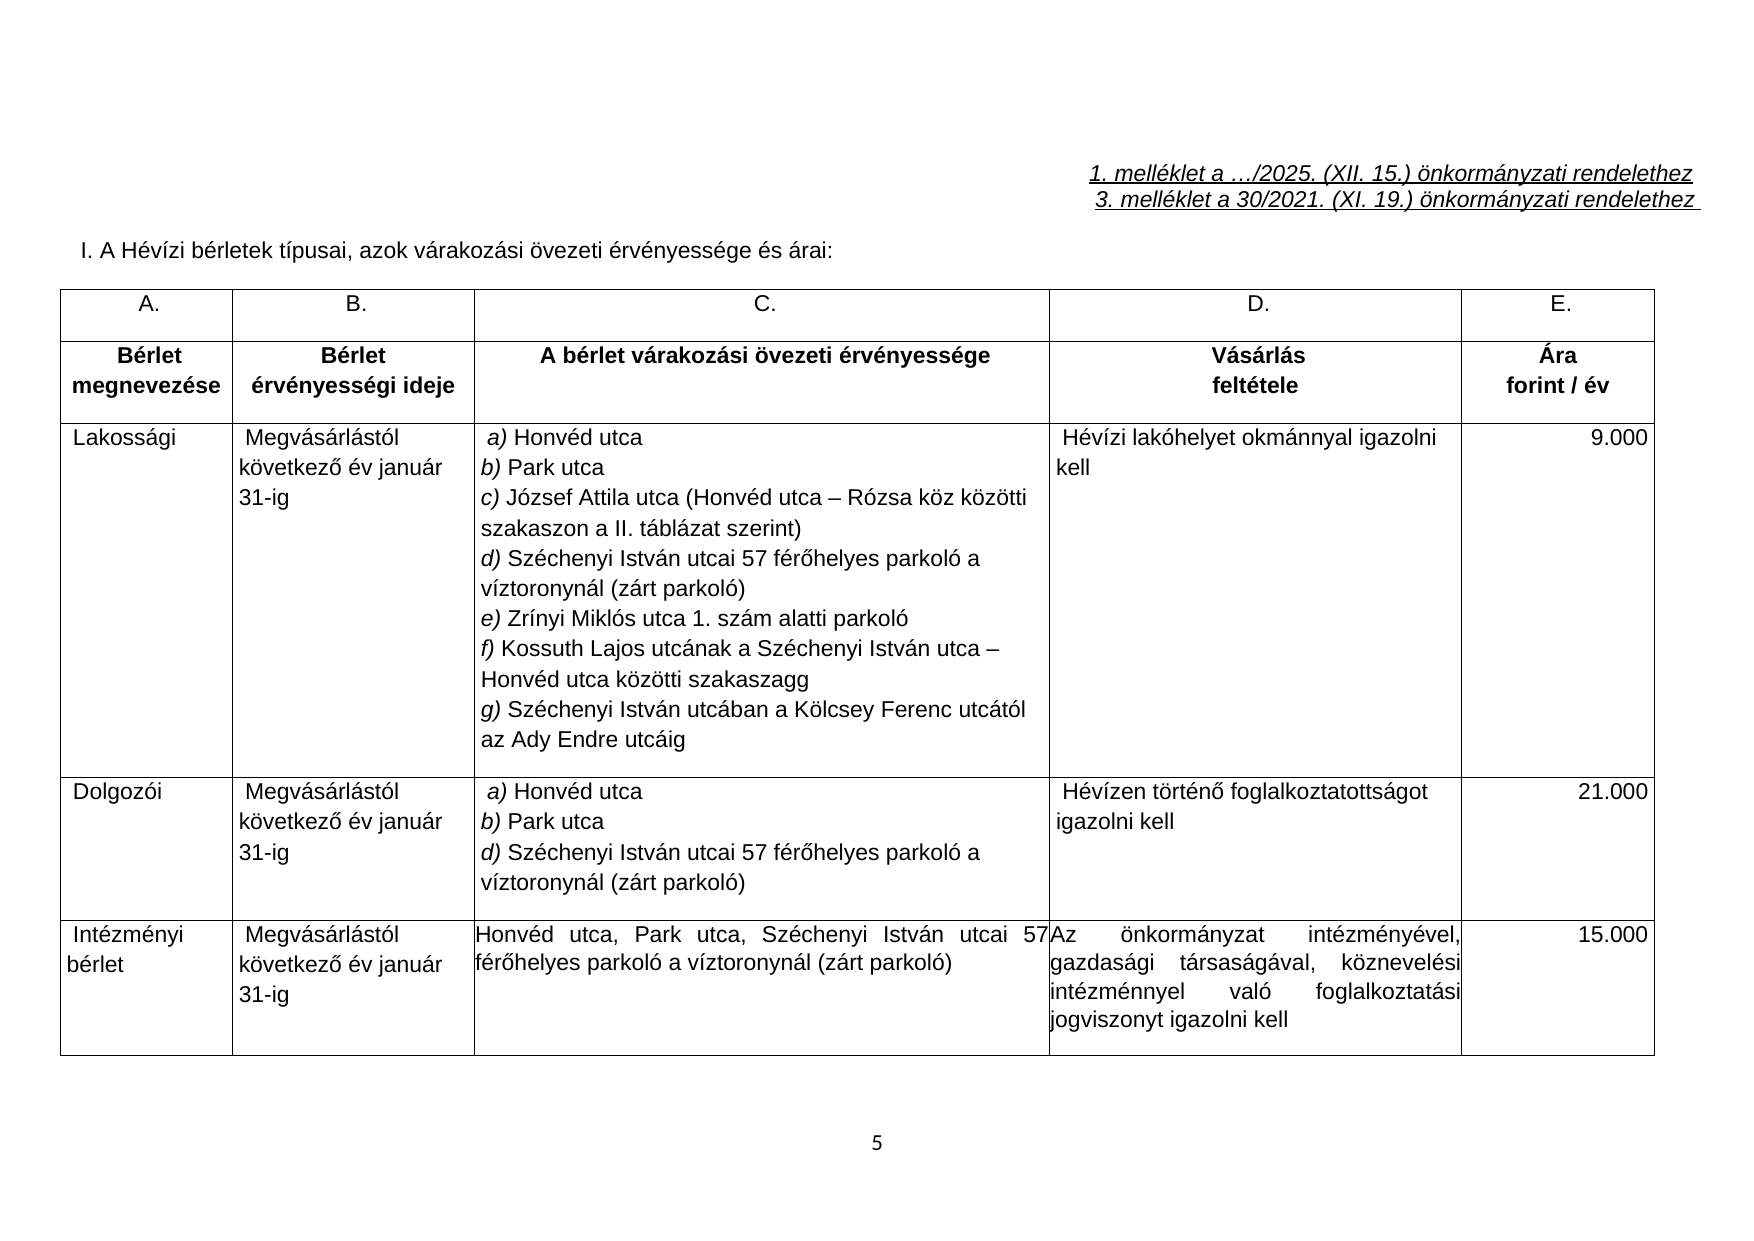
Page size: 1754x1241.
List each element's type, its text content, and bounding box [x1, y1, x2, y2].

text 1. melléklet a …/2025. (XII. 15.) önkormányzati rendelethez [59, 159, 1695, 186]
table_cell Hévízi lakóhelyet okmánnyal igazolni kell [1050, 424, 1461, 777]
table_cell A bérlet várakozási övezeti érvényessége [475, 342, 1049, 423]
table_header A. [61, 290, 232, 341]
table_cell 15.000 [1462, 921, 1654, 1055]
table_header C. [475, 290, 1049, 341]
table_cell Megvásárlástól következő év január 31-ig [233, 424, 474, 777]
table_cell Bérlet megnevezése [61, 342, 232, 423]
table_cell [1050, 921, 1461, 1055]
table_cell Lakossági [61, 424, 232, 777]
table_header B. [233, 290, 474, 341]
text I. A Hévízi bérletek típusai, azok várakozási övezeti érvényessége és árai: [59, 237, 1695, 263]
table_cell Vásárlás feltétele [1050, 342, 1461, 423]
table_cell Megvásárlástól következő év január 31-ig [233, 778, 474, 920]
table_cell Hévízen történő foglalkoztatottságot igazolni kell [1050, 778, 1461, 920]
table_cell Bérlet érvényességi ideje [233, 342, 474, 423]
table_header D. [1050, 290, 1461, 341]
table_cell 21.000 [1462, 778, 1654, 920]
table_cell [475, 921, 1049, 1055]
table_cell Ára forint / év [1462, 342, 1654, 423]
table_cell a) Honvéd utca b) Park utca c) József Attila utca (Honvéd utca – Rózsa köz közötti szakaszon a II. táblázat szerint) d) Széchenyi István utcai 57 férőhelyes parkoló a víztoronynál (zárt parkoló) e) Zrínyi Miklós utca 1. szám alatti parkoló f) Kossuth Lajos utcának a Széchenyi István utca – Honvéd utca közötti szakaszagg g) Széchenyi István utcában a Kölcsey Ferenc utcától az Ady Endre utcáig [475, 424, 1049, 777]
table_cell 9.000 [1462, 424, 1654, 777]
table_cell a) Honvéd utca b) Park utca d) Széchenyi István utcai 57 férőhelyes parkoló a víztoronynál (zárt parkoló) [475, 778, 1049, 920]
text 3. melléklet a 30/2021. (XI. 19.) önkormányzati rendelethez [59, 186, 1695, 212]
table_cell Dolgozói [61, 778, 232, 920]
table_header E. [1462, 290, 1654, 341]
table_cell Intézményi bérlet [61, 921, 232, 1055]
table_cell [233, 921, 474, 1055]
